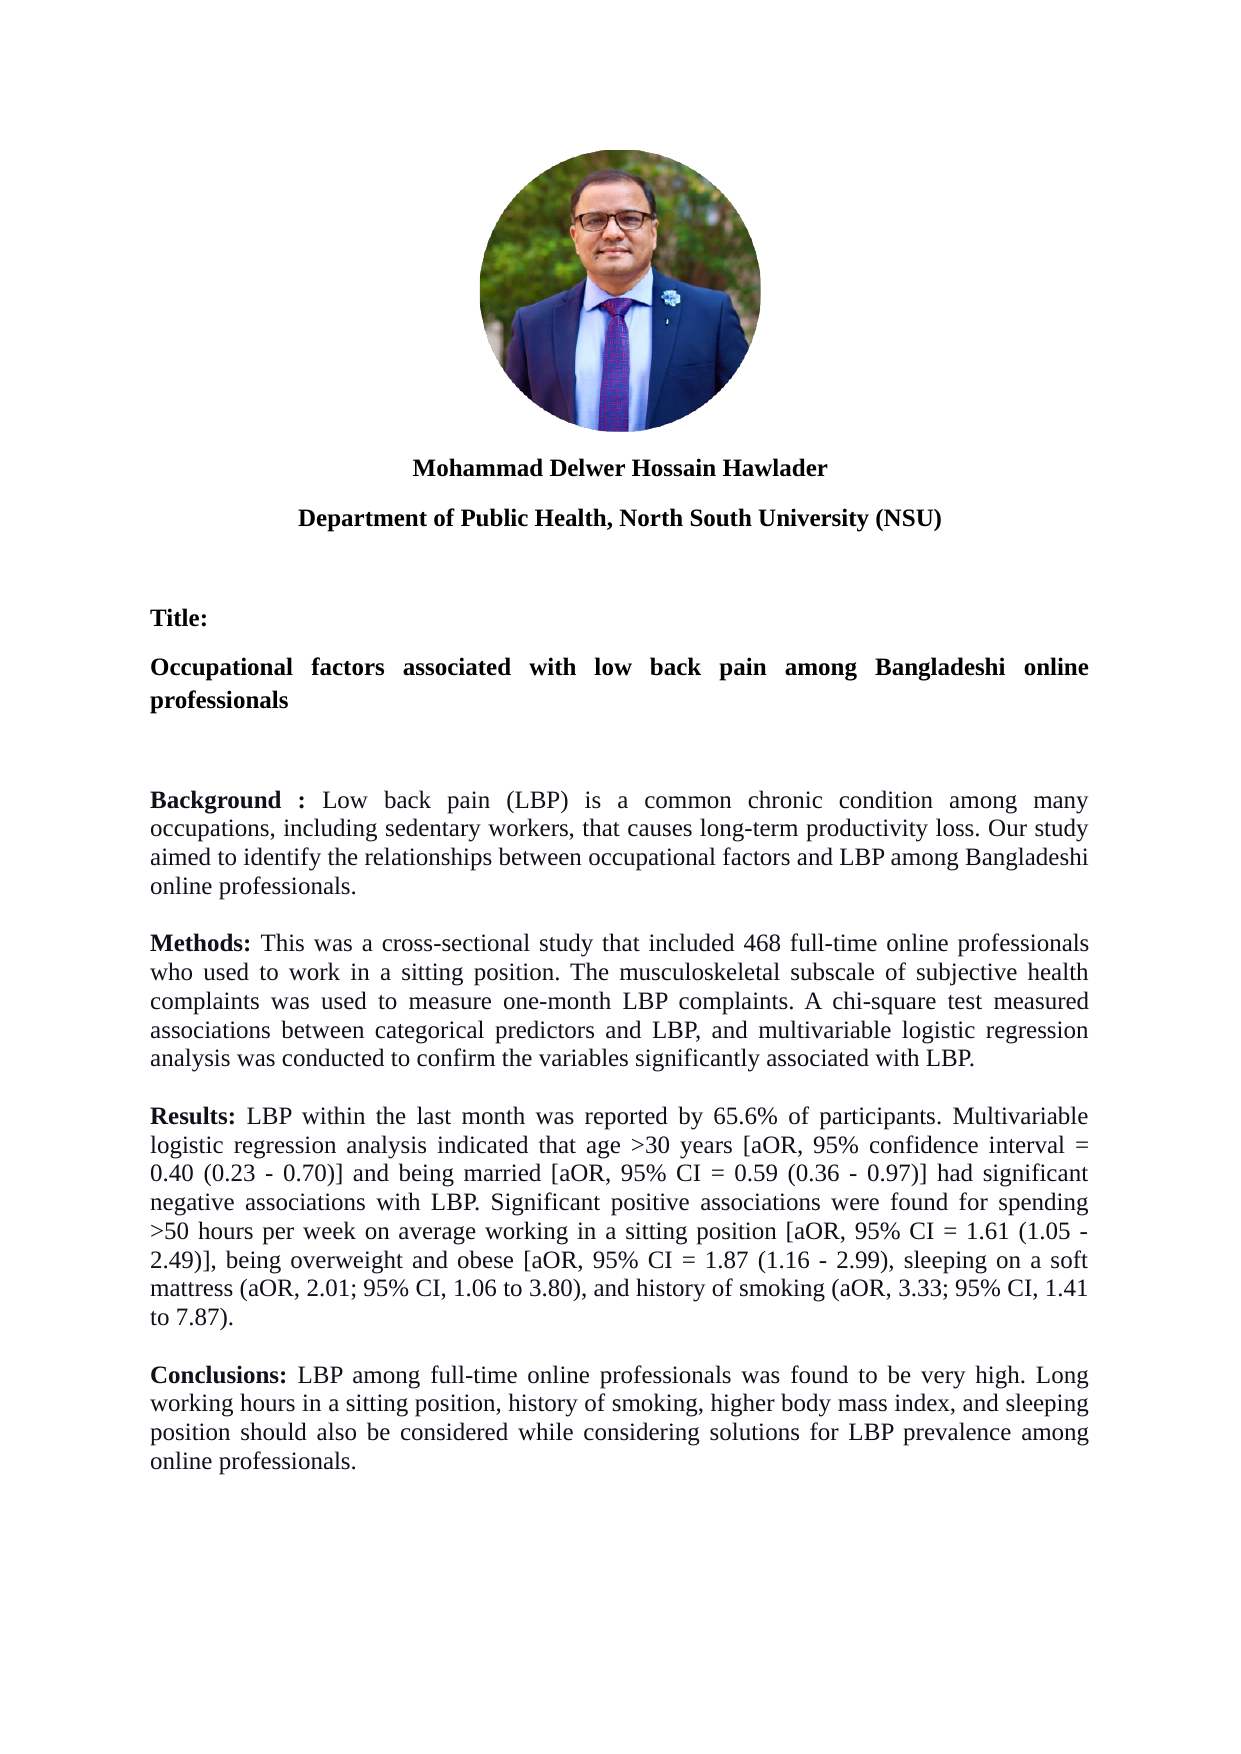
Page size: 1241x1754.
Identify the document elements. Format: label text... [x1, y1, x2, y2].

picture [479, 150, 761, 432]
text Conclusions: LBP among full-time online professionals was found to be very high. Long working hours in a sitting position, history of smoking, higher body mass index, and sleeping position should also be considered while considering solutions for LBP prevalence among online professionals. [150, 1360, 1090, 1475]
text Occupational factors associated with low back pain among Bangladeshi online professionals [150, 652, 1090, 714]
text Methods: This was a cross-sectional study that included 468 full-time online professionals who used to work in a sitting position. The musculoskeletal subscale of subjective health complaints was used to measure one-month LBP complaints. A chi-square test measured associations between categorical predictors and LBP, and multivariable logistic regression analysis was conducted to confirm the variables significantly associated with LBP. [150, 928, 1090, 1072]
text Department of Public Health, North South University (NSU) [150, 503, 1090, 532]
text Background : Low back pain (LBP) is a common chronic condition among many occupations, including sedentary workers, that causes long-term productivity loss. Our study aimed to identify the relationships between occupational factors and LBP among Bangladeshi online professionals. [150, 785, 1090, 900]
text Results: LBP within the last month was reported by 65.6% of participants. Multivariable logistic regression analysis indicated that age >30 years [aOR, 95% confidence interval = 0.40 (0.23 - 0.70)] and being married [aOR, 95% CI = 0.59 (0.36 - 0.97)] had significant negative associations with LBP. Significant positive associations were found for spending >50 hours per week on average working in a sitting position [aOR, 95% CI = 1.61 (1.05 - 2.49)], being overweight and obese [aOR, 95% CI = 1.87 (1.16 - 2.99), sleeping on a soft mattress (aOR, 2.01; 95% CI, 1.06 to 3.80), and history of smoking (aOR, 3.33; 95% CI, 1.41 to 7.87). [150, 1101, 1090, 1331]
text Title: [150, 603, 1090, 631]
text Mohammad Delwer Hossain Hawlader [150, 453, 1090, 482]
